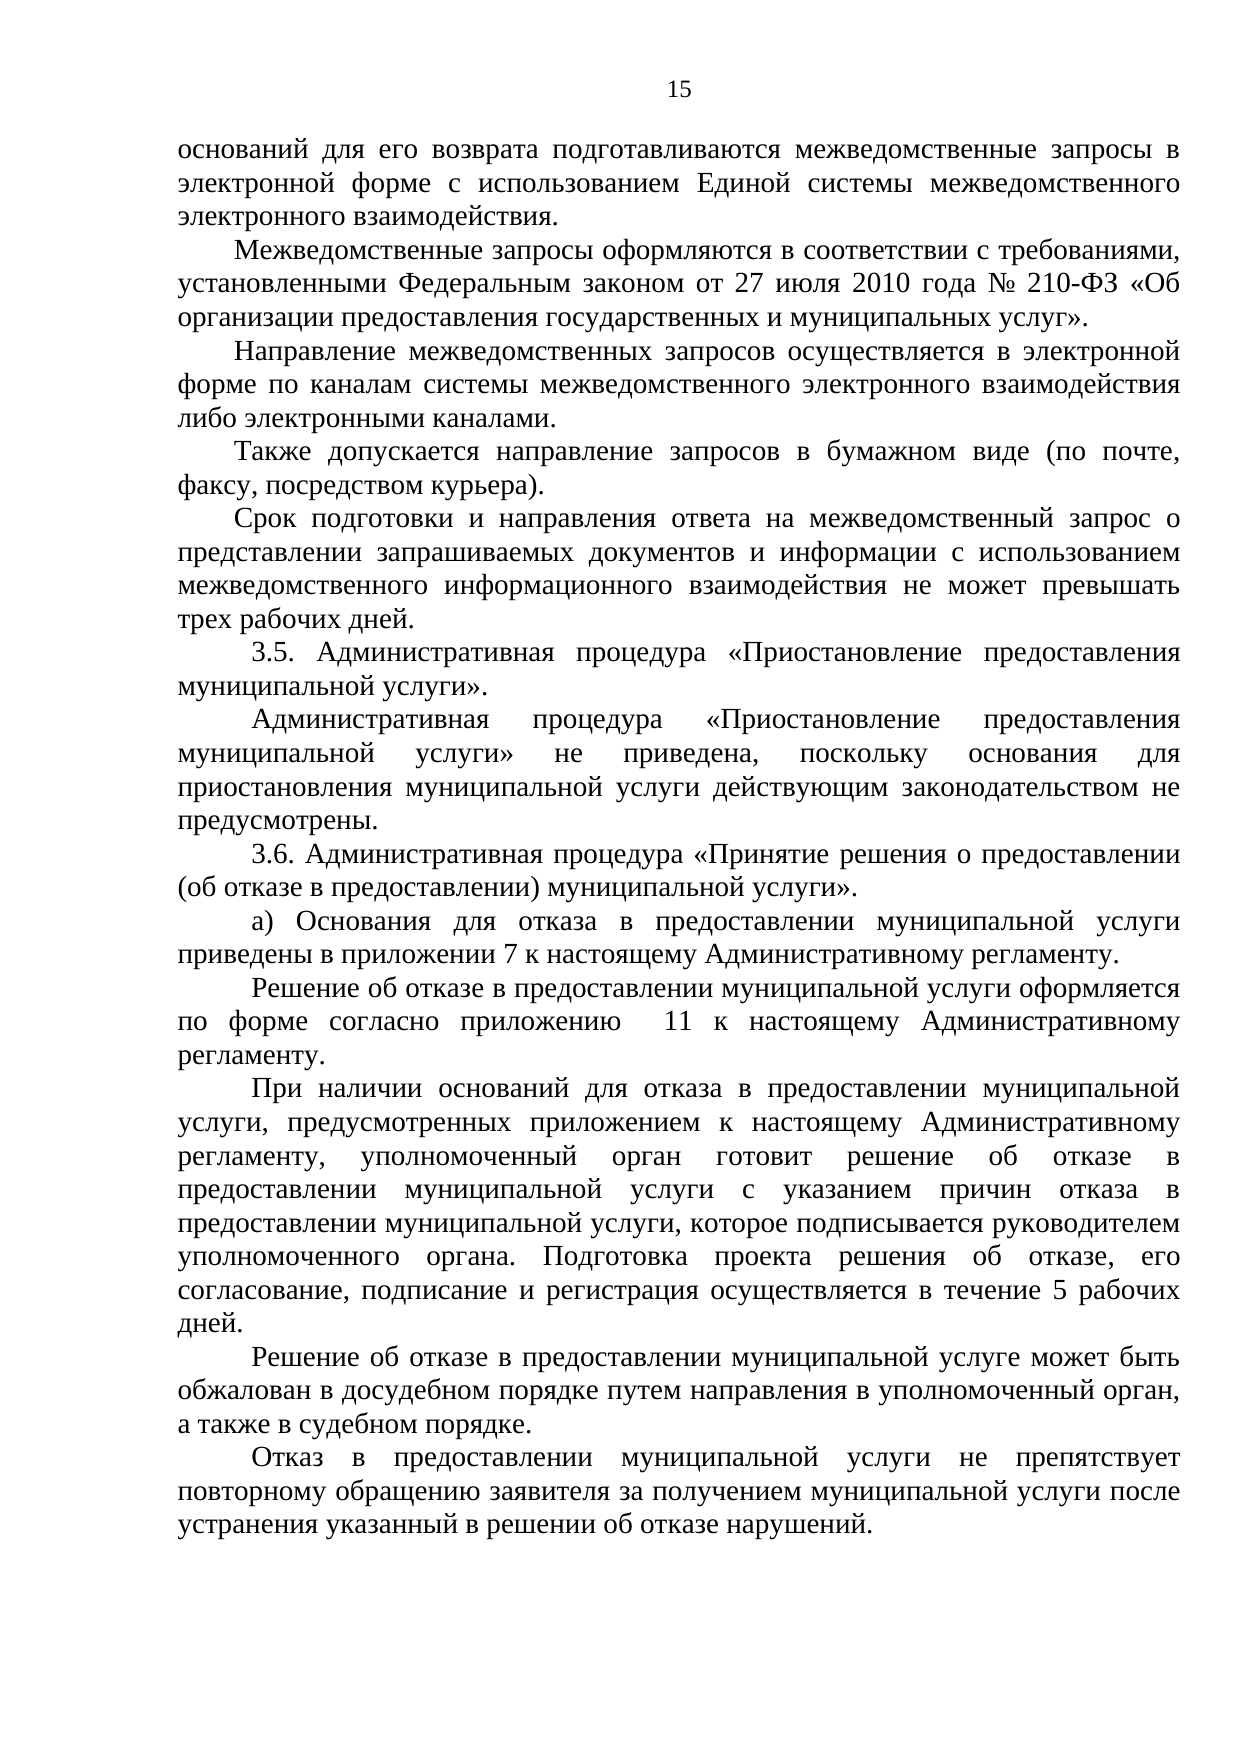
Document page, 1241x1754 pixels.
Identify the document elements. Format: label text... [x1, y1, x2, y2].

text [177, 131, 1181, 232]
text Отказ в предоставлении муниципальной услуги не препятствует повторному обращению заявителя за получением муниципальной услуги после устранения указанный в решении об отказе нарушений. [177, 1439, 1181, 1540]
text Также допускается направление запросов в бумажном виде (по почте, факсу, посредством курьера). [177, 433, 1181, 500]
text а) Основания для отказа в предоставлении муниципальной услуги приведены в приложении 7 к настоящему Административному регламенту. [177, 903, 1181, 970]
text Административная процедура «Приостановление предоставления муниципальной услуги» не приведена, поскольку основания для приостановления муниципальной услуги действующим законодательством не предусмотрены. [177, 702, 1181, 836]
text Срок подготовки и направления ответа на межведомственный запрос о представлении запрашиваемых документов и информации с использованием межведомственного информационного взаимодействия не может превышать трех рабочих дней. [177, 500, 1181, 634]
text Решение об отказе в предоставлении муниципальной услуге может быть обжалован в досудебном порядке путем направления в уполномоченный орган, а также в судебном порядке. [177, 1339, 1181, 1439]
text 3.6. Административная процедура «Принятие решения о предоставлении (об отказе в предоставлении) муниципальной услуги». [177, 836, 1181, 903]
text Решение об отказе в предоставлении муниципальной услуги оформляется по форме согласно приложению 11 к настоящему Административному регламенту. [177, 970, 1181, 1071]
text Направление межведомственных запросов осуществляется в электронной форме по каналам системы межведомственного электронного взаимодействия либо электронными каналами. [177, 333, 1181, 433]
text Межведомственные запросы оформляются в соответствии с требованиями, установленными Федеральным законом от 27 июля 2010 года № 210-ФЗ «Об организации предоставления государственных и муниципальных услуг». [177, 232, 1181, 333]
text 3.5. Административная процедура «Приостановление предоставления муниципальной услуги». [177, 634, 1181, 702]
text При наличии оснований для отказа в предоставлении муниципальной услуги, предусмотренных приложением к настоящему Административному регламенту, уполномоченный орган готовит решение об отказе в предоставлении муниципальной услуги с указанием причин отказа в предоставлении муниципальной услуги, которое подписывается руководителем уполномоченного органа. Подготовка проекта решения об отказе, его согласование, подписание и регистрация осуществляется в течение 5 рабочих дней. [177, 1071, 1181, 1339]
